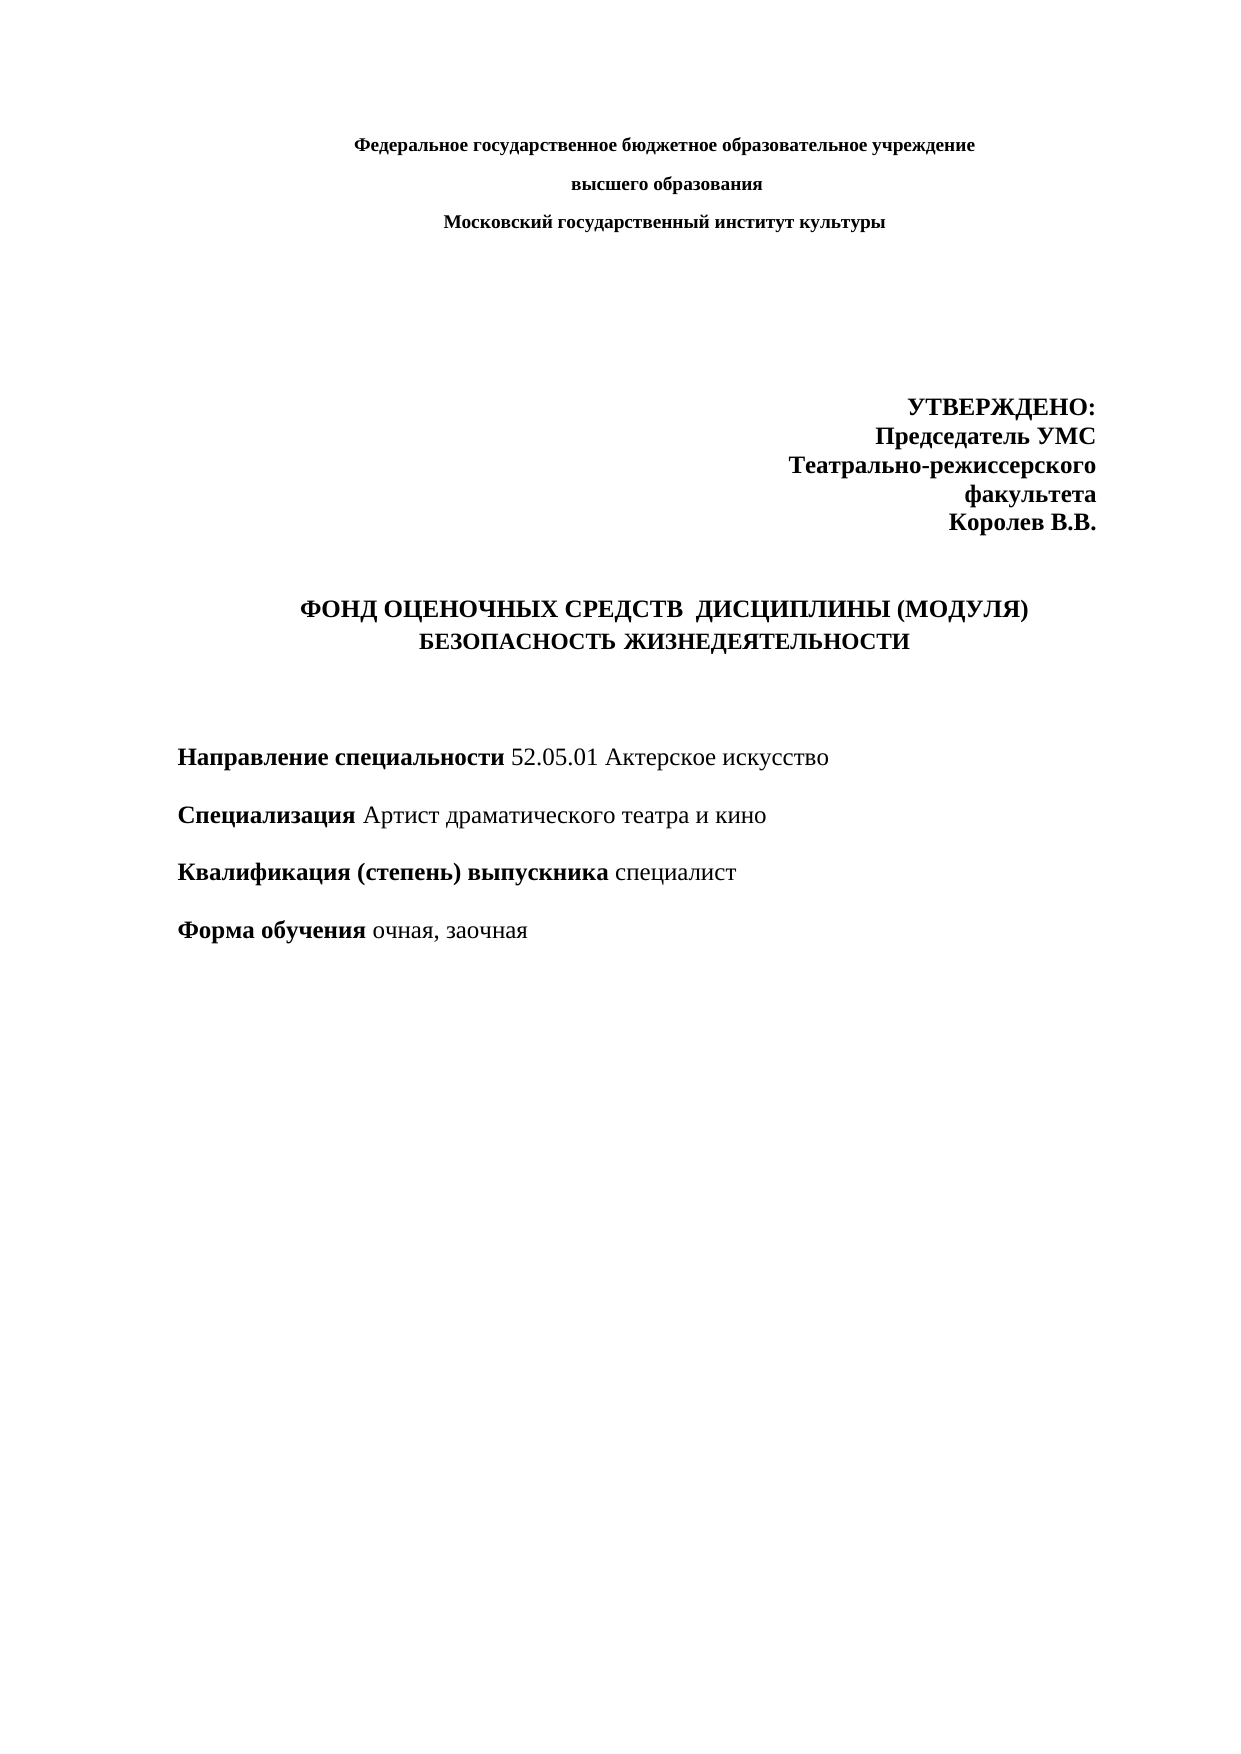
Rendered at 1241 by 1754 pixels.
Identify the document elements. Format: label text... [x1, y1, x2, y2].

text Направление специальности 52.05.01 Актерское искусство [177, 742, 1152, 771]
text Московский государственный институт культуры [177, 210, 1152, 249]
text высшего образования [177, 172, 1152, 210]
text Форма обучения очная, заочная [177, 915, 1152, 943]
table_header УТВЕРЖДЕНО: Председатель УМС Театрально-режиссерского факультета Королев В.В. [665, 393, 1107, 536]
text ФОНД ОЦЕНОЧНЫХ СРЕДСТВ ДИСЦИПЛИНЫ (МОДУЛЯ) безопасность жизнедеятельности [177, 594, 1152, 656]
text Квалификация (степень) выпускника специалист [177, 857, 1152, 886]
text Федеральное государственное бюджетное образовательное учреждение [177, 134, 1152, 172]
text Специализация Артист драматического театра и кино [177, 800, 1152, 828]
